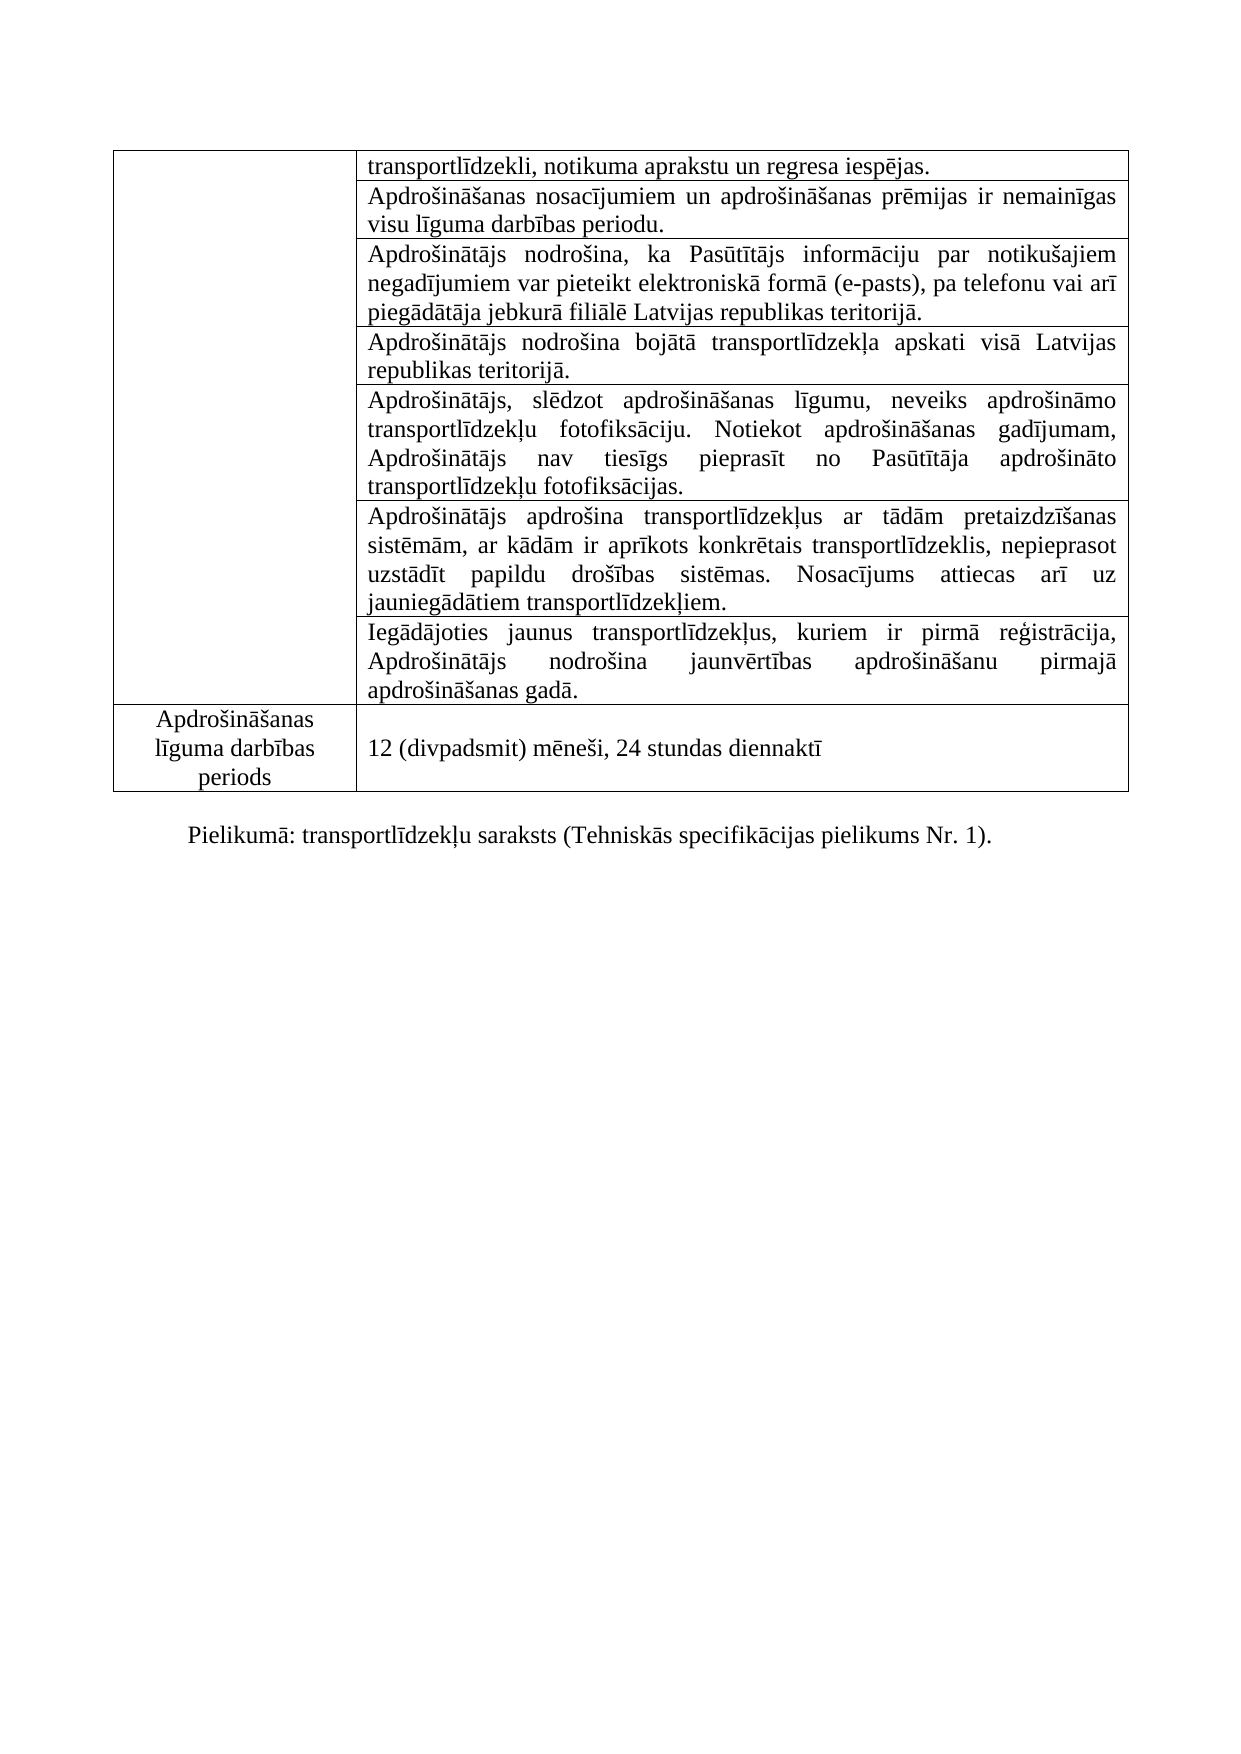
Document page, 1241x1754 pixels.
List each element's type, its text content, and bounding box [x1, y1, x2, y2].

table_cell Apdrošināšanas līguma darbības periods [114, 705, 356, 791]
table_cell Apdrošinātājs nodrošina bojātā transportlīdzekļa apskati visā Latvijas republikas teritorijā. [357, 327, 1128, 384]
table_cell Iegādājoties jaunus transportlīdzekļus, kuriem ir pirmā reģistrācija, Apdrošinātājs nodrošina jaunvērtības apdrošināšanu pirmajā apdrošināšanas gadā. [357, 617, 1128, 703]
text Pielikumā: transportlīdzekļu saraksts (Tehniskās specifikācijas pielikums Nr. 1). [112, 821, 1128, 849]
table_cell Apdrošinātājs, slēdzot apdrošināšanas līgumu, neveiks apdrošināmo transportlīdzekļu fotofiksāciju. Notiekot apdrošināšanas gadījumam, Apdrošinātājs nav tiesīgs pieprasīt no Pasūtītāja apdrošināto transportlīdzekļu fotofiksācijas. [357, 385, 1128, 500]
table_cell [114, 151, 356, 703]
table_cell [357, 151, 1128, 180]
table_cell Apdrošinātājs nodrošina, ka Pasūtītājs informāciju par notikušajiem negadījumiem var pieteikt elektroniskā formā (e-pasts), pa telefonu vai arī piegādātāja jebkurā filiālē Latvijas republikas teritorijā. [357, 239, 1128, 326]
table_cell 12 (divpadsmit) mēneši, 24 stundas diennaktī [357, 705, 1128, 791]
table_cell Apdrošinātājs apdrošina transportlīdzekļus ar tādām pretaizdzīšanas sistēmām, ar kādām ir aprīkots konkrētais transportlīdzeklis, nepieprasot uzstādīt papildu drošības sistēmas. Nosacījums attiecas arī uz jauniegādātiem transportlīdzekļiem. [357, 501, 1128, 616]
table_cell Apdrošināšanas nosacījumiem un apdrošināšanas prēmijas ir nemainīgas visu līguma darbības periodu. [357, 181, 1128, 238]
